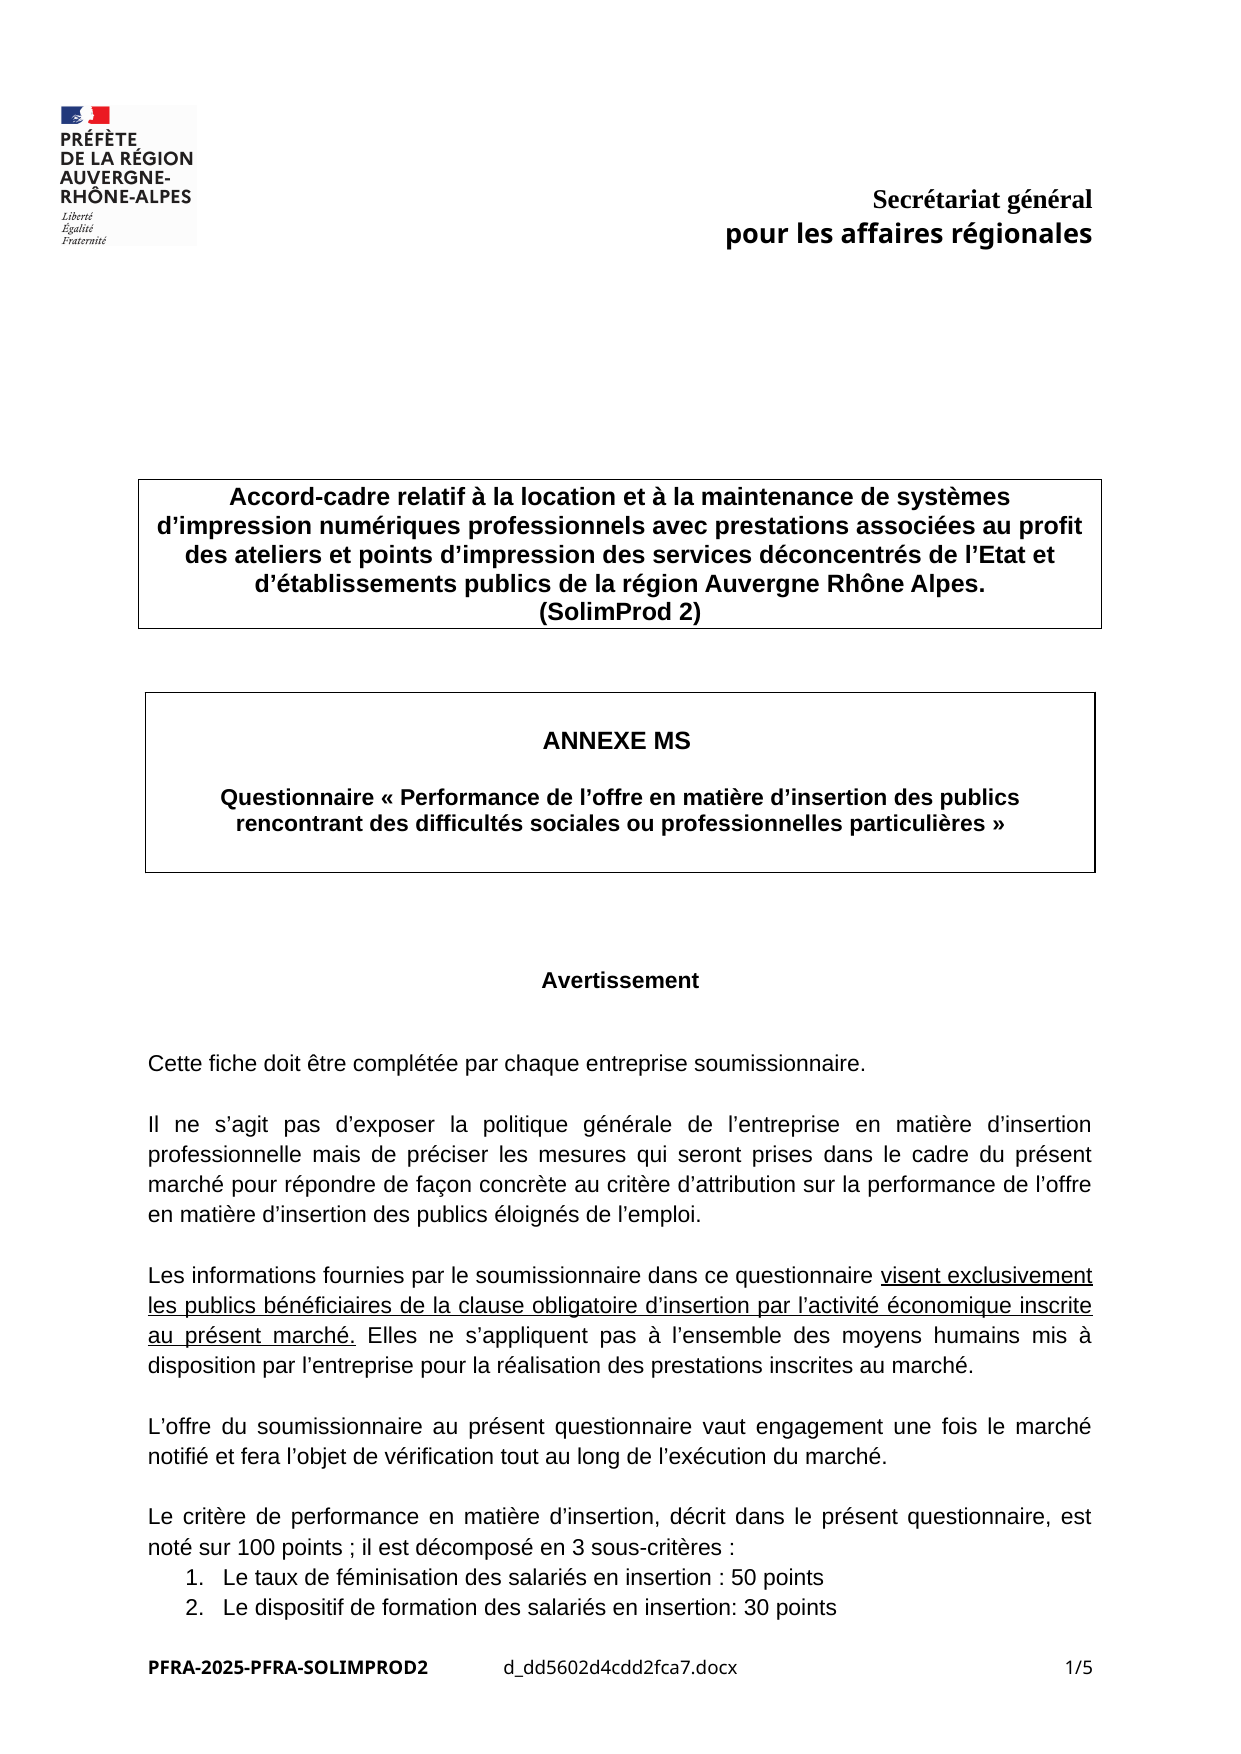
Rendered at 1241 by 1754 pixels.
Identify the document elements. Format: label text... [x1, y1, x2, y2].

text Les informations fournies par le soumissionnaire dans ce questionnaire visent exclusivement les publics bénéficiaires de la clause obligatoire d’insertion par l’activité économique inscrite au présent marché. Elles ne s’appliquent pas à l’ensemble des moyens humains mis à disposition par l’entreprise pour la réalisation des prestations inscrites au marché. [148, 1316, 1092, 1378]
list Le taux de féminisation des salariés en insertion : 50 points [185, 1564, 1092, 1590]
text Questionnaire « Performance de l’offre en matière d’insertion des publics [148, 783, 1092, 810]
text Accord-cadre relatif à la location et à la maintenance de systèmes d’impression numériques professionnels avec prestations associées au profit des ateliers et points d’impression des services déconcentrés de l’Etat et d’établissements publics de la région Auvergne Rhône Alpes. [139, 480, 1101, 594]
text rencontrant des difficultés sociales ou professionnelles particulières » [148, 810, 1092, 836]
text (SolimProd 2) [139, 594, 1101, 628]
text Avertissement [148, 967, 1092, 993]
text L’offre du soumissionnaire au présent questionnaire vaut engagement une fois le marché notifié et fera l’objet de vérification tout au long de l’exécution du marché. [148, 1413, 1092, 1469]
text Les informations fournies par le soumissionnaire dans ce questionnaire visent exclusivement les publics bénéficiaires de la clause obligatoire d’insertion par l’activité économique inscrite au présent marché. Elles ne s’appliquent pas à l’ensemble des moyens humains mis à disposition par l’entreprise pour la réalisation des prestations inscrites au marché. [148, 1262, 1092, 1315]
text Le critère de performance en matière d’insertion, décrit dans le présent questionnaire, est noté sur 100 points ; il est décomposé en 3 sous-critères : [148, 1503, 1092, 1560]
list Le dispositif de formation des salariés en insertion: 30 points [185, 1594, 1092, 1620]
text ANNEXE MS [148, 726, 1092, 783]
text Il ne s’agit pas d’exposer la politique générale de l’entreprise en matière d’insertion professionnelle mais de préciser les mesures qui seront prises dans le cadre du présent marché pour répondre de façon concrète au critère d’attribution sur la performance de l’offre en matière d’insertion des publics éloignés de l’emploi. [148, 1111, 1092, 1227]
text Cette fiche doit être complétée par chaque entreprise soumissionnaire. [148, 1050, 1092, 1076]
picture [59, 105, 197, 246]
